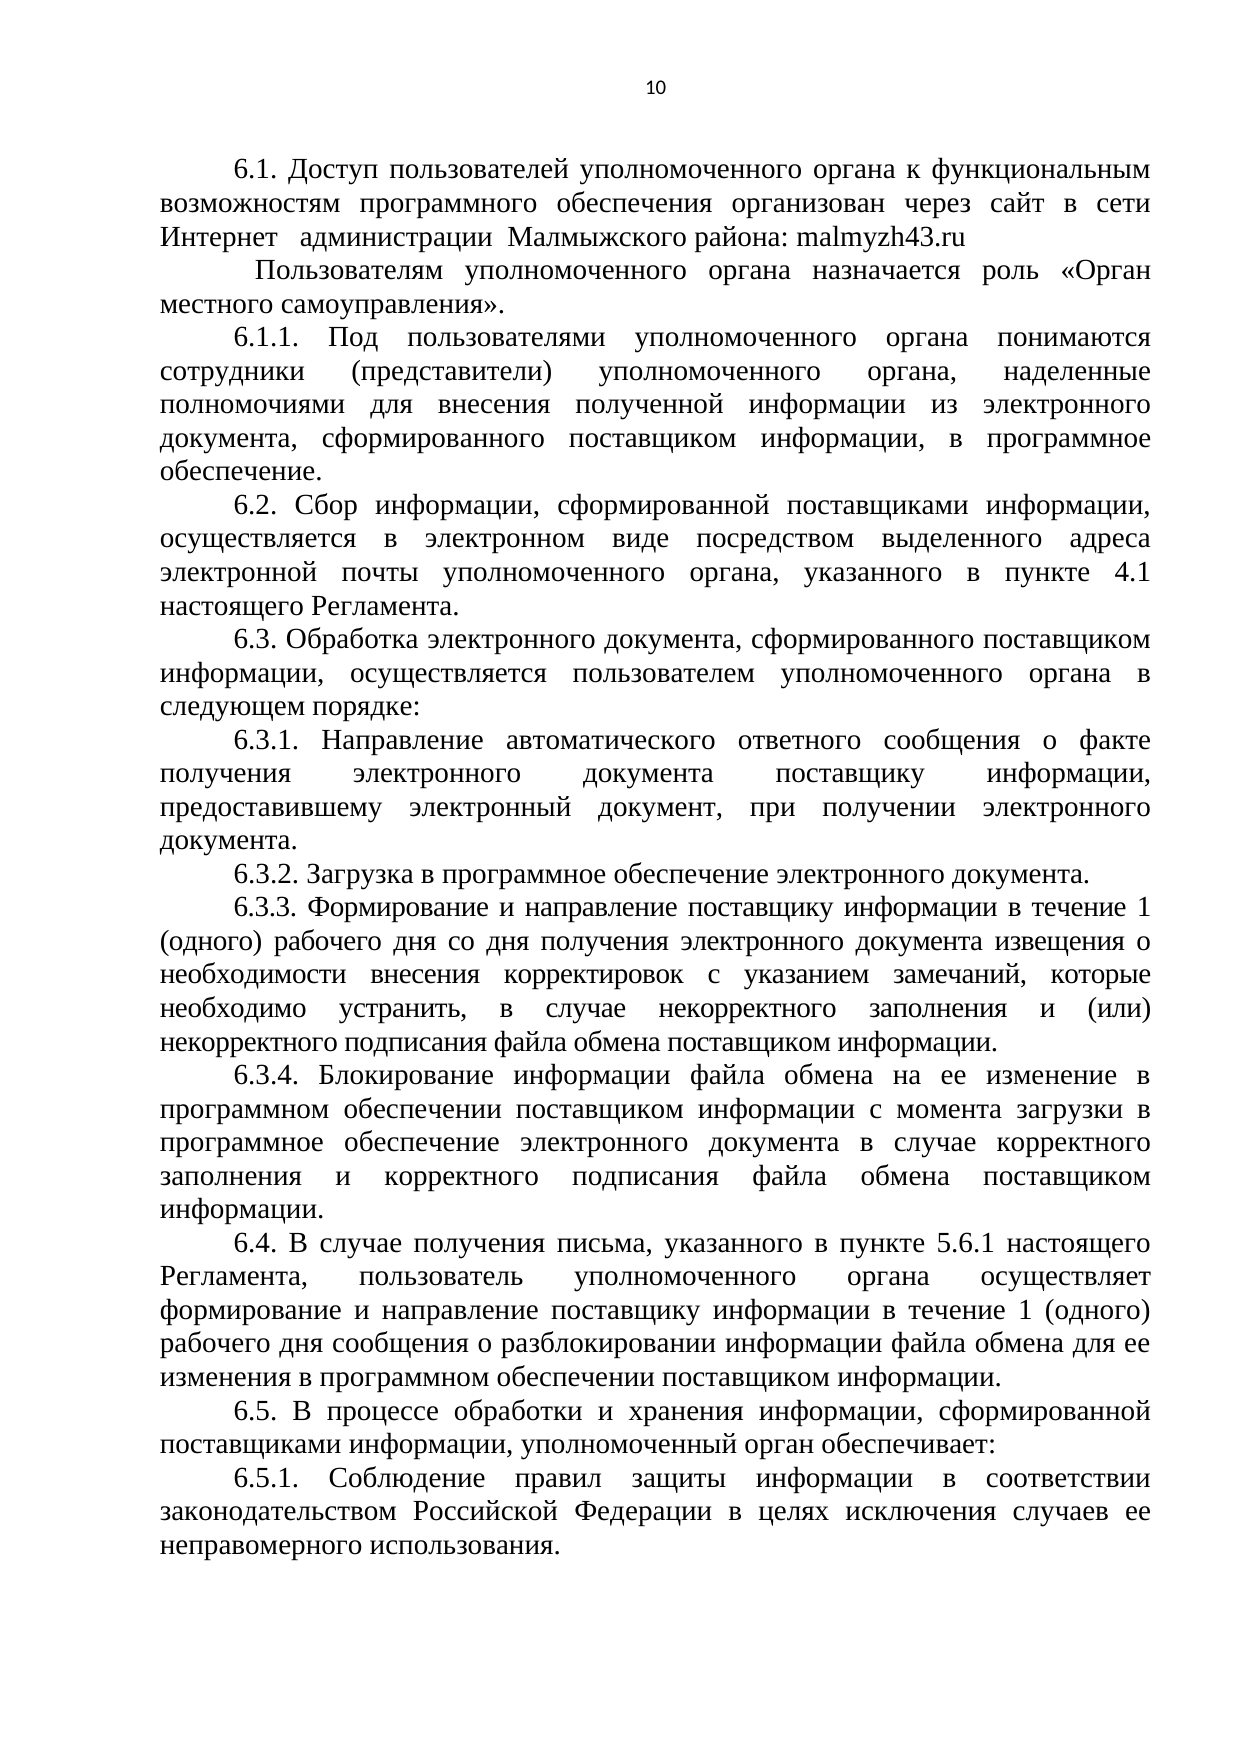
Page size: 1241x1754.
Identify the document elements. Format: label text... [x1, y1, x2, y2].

text 6.3.2. Загрузка в программное обеспечение электронного документа. [159, 856, 1152, 889]
text 6.3.4. Блокирование информации файла обмена на ее изменение в программном обеспечении поставщиком информации с момента загрузки в программное обеспечение электронного документа в случае корректного заполнения и корректного подписания файла обмена поставщиком информации. [159, 1057, 1152, 1225]
text 6.1. Доступ пользователей уполномоченного органа к функциональным возможностям программного обеспечения организован через сайт в сети Интернет администрации Малмыжского района: malmyzh43.ru [159, 152, 1152, 252]
text Пользователям уполномоченного органа назначается роль «Орган местного самоуправления». [159, 252, 1152, 319]
text 6.2. Сбор информации, сформированной поставщиками информации, осуществляется в электронном виде посредством выделенного адреса электронной почты уполномоченного органа, указанного в пункте 4.1 настоящего Регламента. [159, 487, 1152, 621]
text 6.3.1. Направление автоматического ответного сообщения о факте получения электронного документа поставщику информации, предоставившему электронный документ, при получении электронного документа. [159, 722, 1152, 856]
text 6.3.3. Формирование и направление поставщику информации в течение 1 (одного) рабочего дня со дня получения электронного документа извещения о необходимости внесения корректировок с указанием замечаний, которые необходимо устранить, в случае некорректного заполнения и (или) некорректного подписания файла обмена поставщиком информации. [159, 889, 1152, 1057]
text 6.5. В процессе обработки и хранения информации, сформированной поставщиками информации, уполномоченный орган обеспечивает: [159, 1393, 1152, 1460]
text 6.1.1. Под пользователями уполномоченного органа понимаются сотрудники (представители) уполномоченного органа, наделенные полномочиями для внесения полученной информации из электронного документа, сформированного поставщиком информации, в программное обеспечение. [159, 319, 1152, 487]
text 6.3. Обработка электронного документа, сформированного поставщиком информации, осуществляется пользователем уполномоченного органа в следующем порядке: [159, 621, 1152, 722]
text 6.5.1. Соблюдение правил защиты информации в соответствии законодательством Российской Федерации в целях исключения случаев ее неправомерного использования. [159, 1460, 1152, 1560]
text 6.4. В случае получения письма, указанного в пункте 5.6.1 настоящего Регламента, пользователь уполномоченного органа осуществляет формирование и направление поставщику информации в течение 1 (одного) рабочего дня сообщения о разблокировании информации файла обмена для ее изменения в программном обеспечении поставщиком информации. [159, 1225, 1152, 1393]
